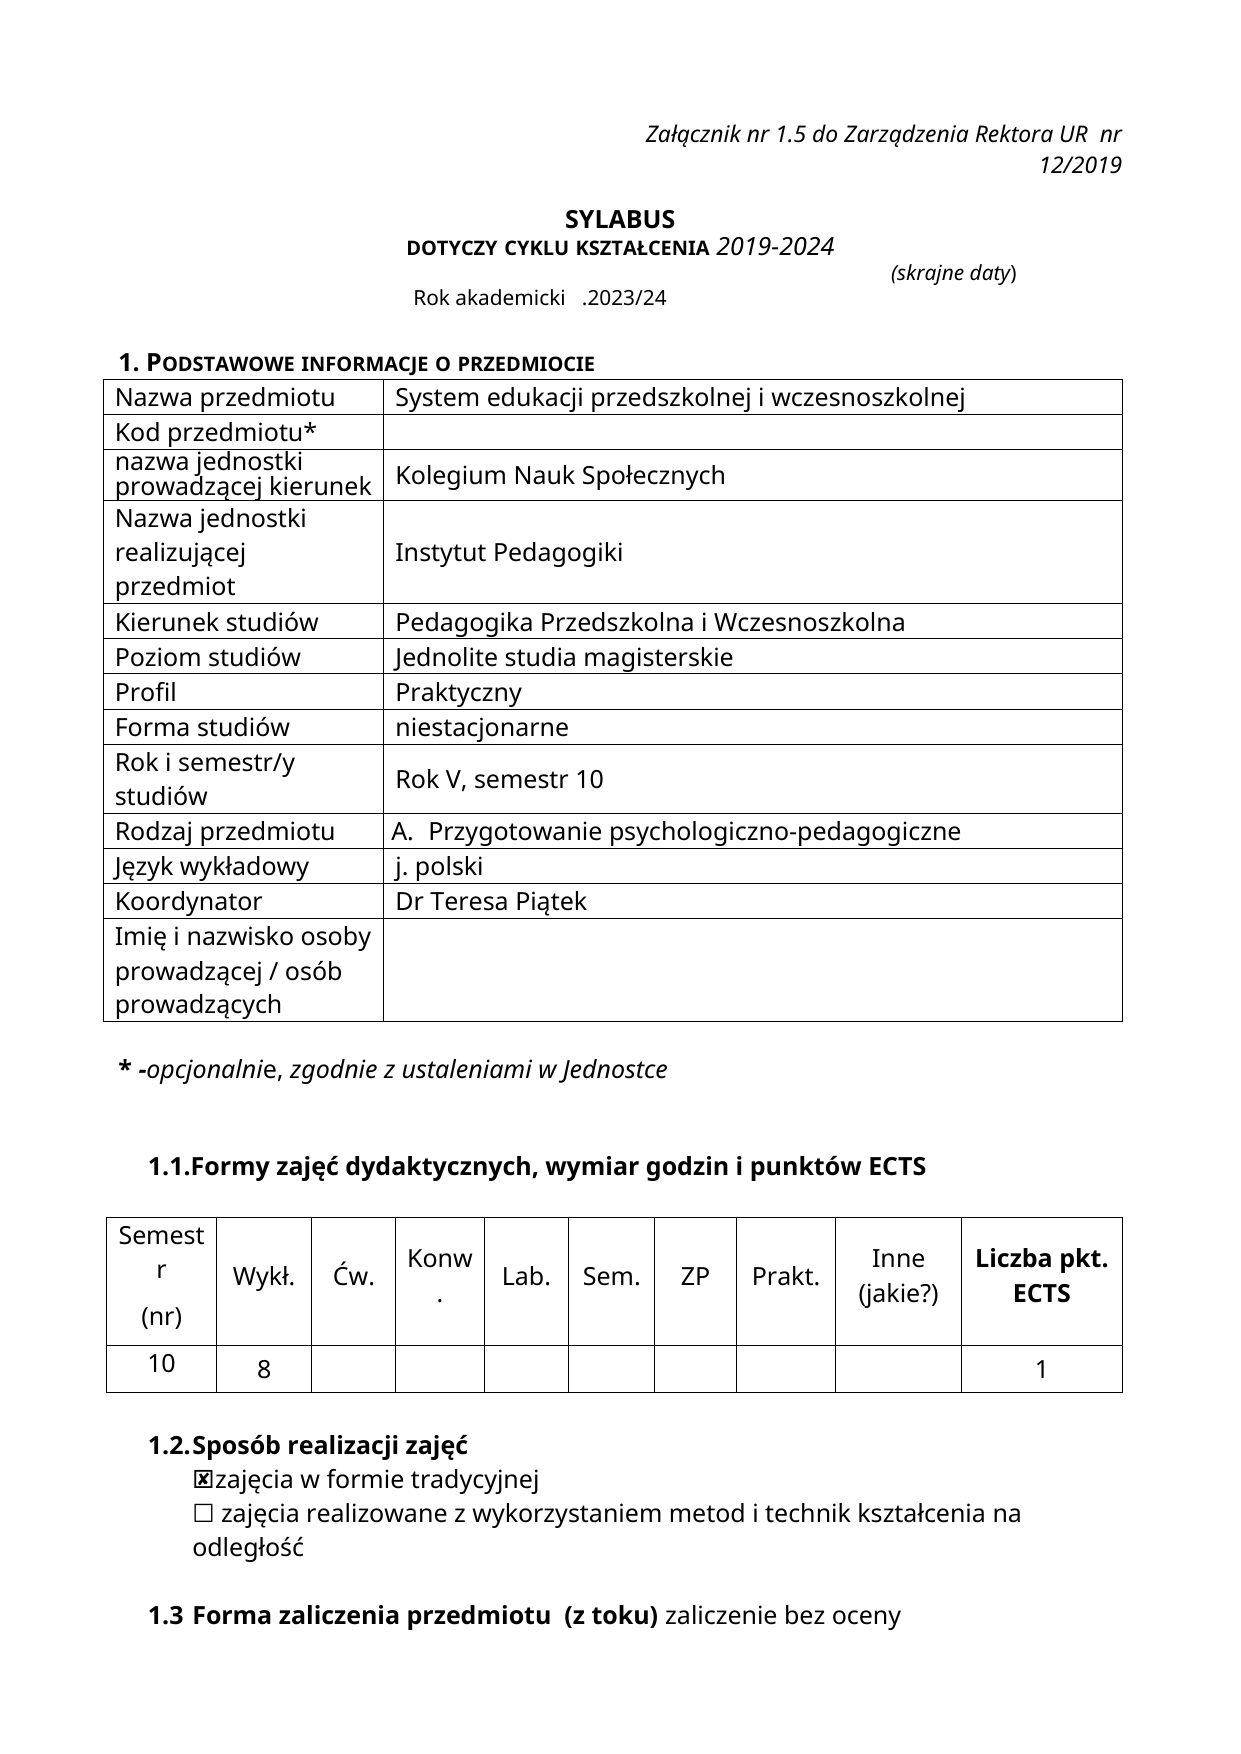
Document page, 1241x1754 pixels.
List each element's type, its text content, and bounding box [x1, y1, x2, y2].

table_header Lab. [485, 1218, 568, 1345]
table_cell Rok V, semestr 10 [384, 745, 1122, 813]
table_cell Kod przedmiotu* [104, 415, 383, 449]
table_cell Kolegium Nauk Społecznych [384, 450, 1122, 500]
table_cell niestacjonarne [384, 710, 1122, 743]
text (skrajne daty) [118, 261, 1122, 286]
text Załącznik nr 1.5 do Zarządzenia Rektora UR nr 12/2019 [118, 118, 1122, 181]
table_cell Przygotowanie psychologiczno-pedagogiczne [384, 814, 1122, 848]
table_cell Instytut Pedagogiki [384, 501, 1122, 603]
table_header ZP [655, 1218, 736, 1345]
table_cell j. polski [384, 849, 1122, 883]
table_header Wykł. [217, 1218, 311, 1345]
table_cell Nazwa jednostki realizującej przedmiot [104, 501, 383, 603]
table_cell Imię i nazwisko osoby prowadzącej / osób prowadzących [104, 919, 383, 1021]
table_header Inne (jakie?) [836, 1218, 961, 1345]
text 1. Podstawowe informacje o przedmiocie [118, 344, 1122, 379]
table_cell Poziom studiów [104, 639, 383, 673]
text zajęcia w formie tradycyjnej [192, 1461, 1122, 1496]
table_cell Pedagogika Przedszkolna i Wczesnoszkolna [384, 604, 1122, 638]
table_cell Kierunek studiów [104, 604, 383, 638]
text SYLABUS [118, 201, 1122, 236]
table_cell Praktyczny [384, 674, 1122, 708]
table_header Konw. [396, 1218, 484, 1345]
table_cell Język wykładowy [104, 849, 383, 883]
table_cell [312, 1346, 395, 1392]
table_cell [384, 919, 1122, 1021]
table_cell Koordynator [104, 884, 383, 918]
table_cell Jednolite studia magisterskie [384, 639, 1122, 673]
table_cell [569, 1346, 654, 1392]
text 1.3 Forma zaliczenia przedmiotu (z toku) zaliczenie bez oceny [148, 1598, 1122, 1632]
table_cell [836, 1346, 961, 1392]
table_cell Rok i semestr/y studiów [104, 745, 383, 813]
table_cell 10 [107, 1346, 216, 1392]
table_cell 8 [217, 1346, 311, 1392]
table_cell [485, 1346, 568, 1392]
text dotyczy cyklu kształcenia 2019-2024 [118, 236, 1122, 261]
table_cell [737, 1346, 835, 1392]
table_header Sem. [569, 1218, 654, 1345]
table_cell Profil [104, 674, 383, 708]
table_cell [655, 1346, 736, 1392]
table_header Nazwa przedmiotu [104, 380, 383, 414]
table_header System edukacji przedszkolnej i wczesnoszkolnej [384, 380, 1122, 414]
table_header Ćw. [312, 1218, 395, 1345]
text 1.2. Sposób realizacji zajęć [148, 1427, 1122, 1461]
text Rok akademicki .2023/24 [118, 286, 1122, 311]
table_cell 1 [962, 1346, 1122, 1392]
table_header Liczba pkt. ECTS [962, 1218, 1122, 1345]
table_header Semestr (nr) [107, 1218, 216, 1345]
table_cell nazwa jednostki prowadzącej kierunek [104, 450, 383, 500]
table_cell Forma studiów [104, 710, 383, 743]
table_cell [384, 415, 1122, 449]
table_cell [396, 1346, 484, 1392]
text * -opcjonalnie, zgodnie z ustaleniami w Jednostce [118, 1051, 1122, 1086]
text ☐ zajęcia realizowane z wykorzystaniem metod i technik kształcenia na odległość [192, 1496, 1122, 1564]
text 1.1.Formy zajęć dydaktycznych, wymiar godzin i punktów ECTS [148, 1149, 1122, 1183]
table_header Prakt. [737, 1218, 835, 1345]
table_cell Dr Teresa Piątek [384, 884, 1122, 918]
table_cell Rodzaj przedmiotu [104, 814, 383, 848]
